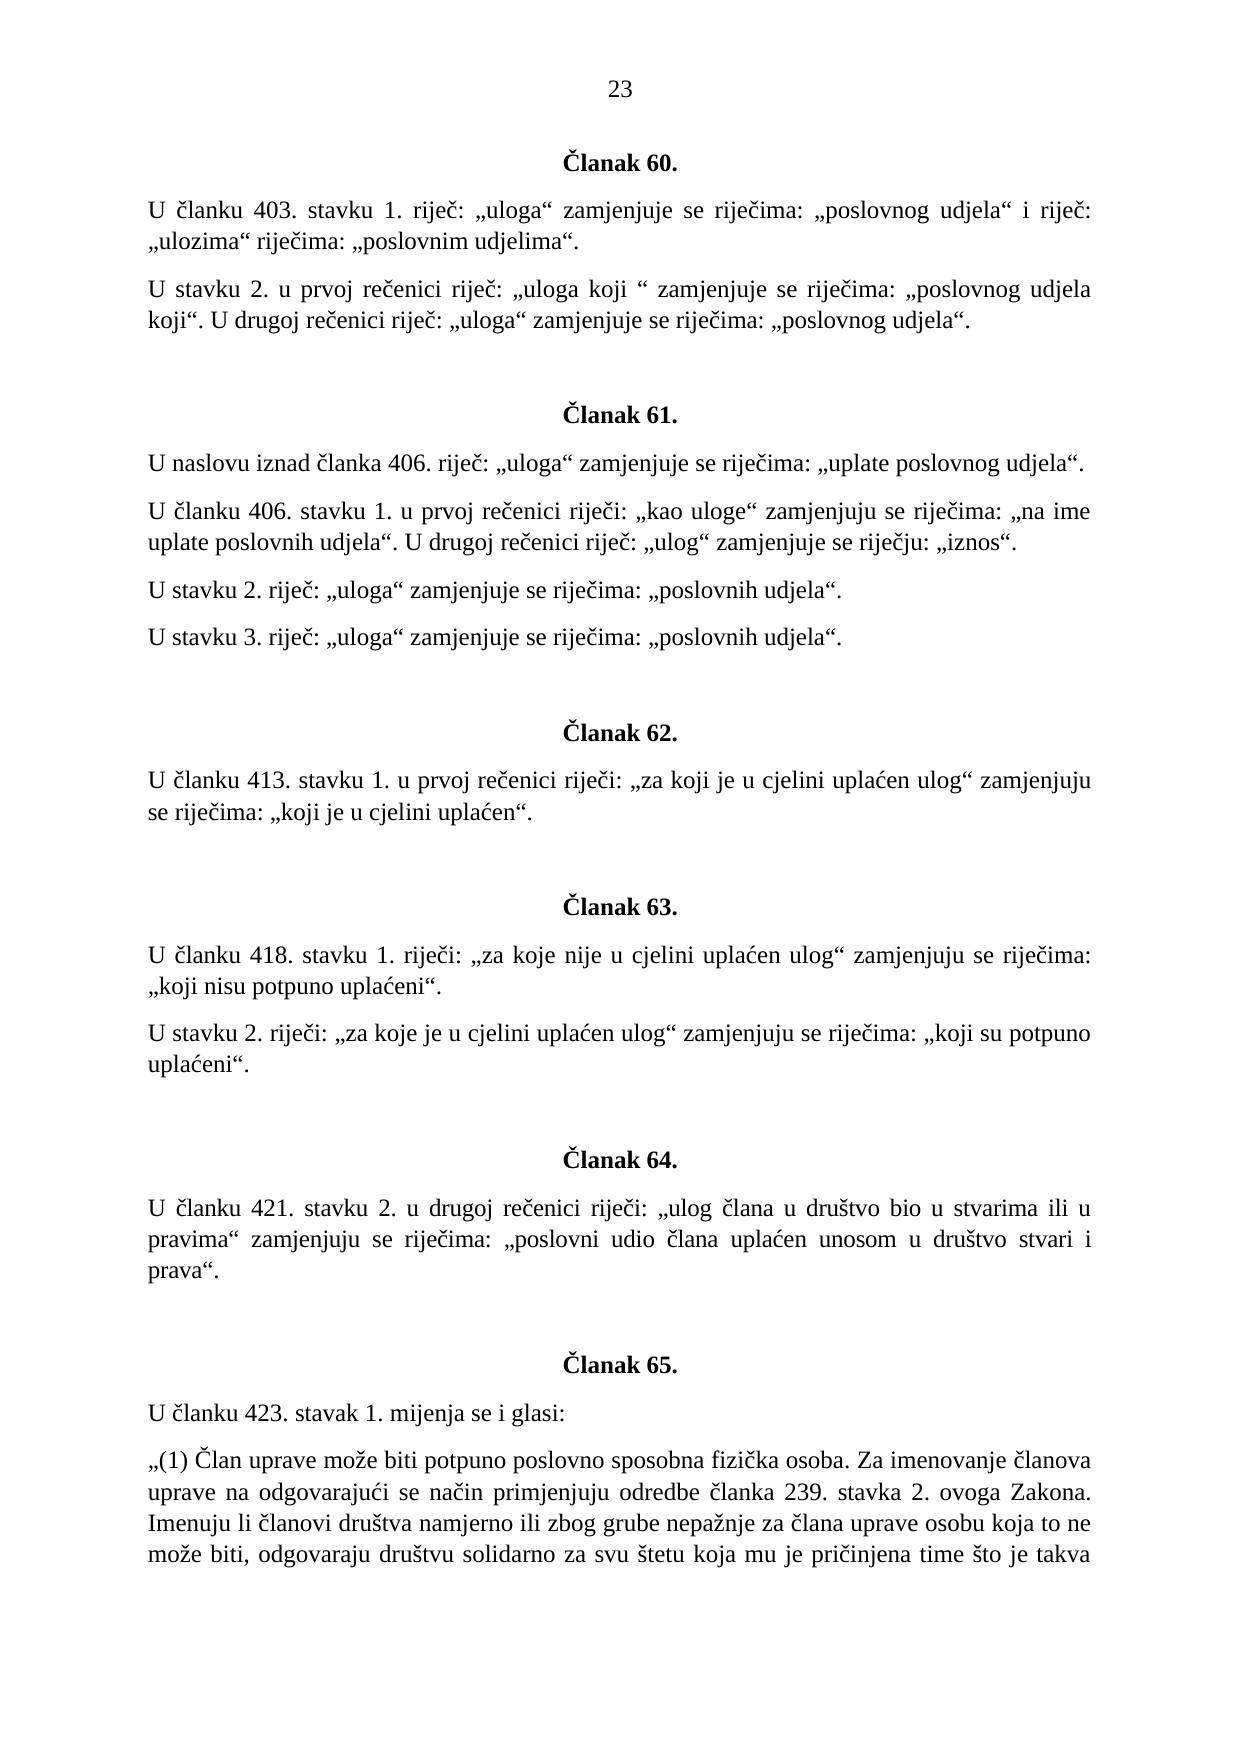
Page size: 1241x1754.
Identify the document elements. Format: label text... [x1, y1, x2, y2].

text U stavku 3. riječ: „uloga“ zamjenjuje se riječima: „poslovnih udjela“. [148, 622, 1093, 651]
text Članak 65. [148, 1350, 1093, 1379]
text Članak 61. [148, 401, 1093, 429]
text U članku 418. stavku 1. riječi: „za koje nije u cjelini uplaćen ulog“ zamjenjuju se riječima: „koji nisu potpuno uplaćeni“. [148, 940, 1093, 999]
text U naslovu iznad članka 406. riječ: „uloga“ zamjenjuje se riječima: „uplate poslovnog udjela“. [148, 448, 1093, 477]
text Članak 63. [148, 892, 1093, 921]
text Članak 64. [148, 1145, 1093, 1174]
text U članku 403. stavku 1. riječ: „uloga“ zamjenjuje se riječima: „poslovnog udjela“ i riječ: „ulozima“ riječima: „poslovnim udjelima“. [148, 195, 1093, 255]
text U članku 413. stavku 1. u prvoj rečenici riječi: „za koji je u cjelini uplaćen ulog“ zamjenjuju se riječima: „koji je u cjelini uplaćen“. [148, 766, 1093, 825]
text Članak 60. [148, 148, 1093, 176]
text U stavku 2. u prvoj rečenici riječ: „uloga koji “ zamjenjuje se riječima: „poslovnog udjela koji“. U drugoj rečenici riječ: „uloga“ zamjenjuje se riječima: „poslovnog udjela“. [148, 274, 1093, 334]
text Članak 62. [148, 718, 1093, 747]
text U stavku 2. riječi: „za koje je u cjelini uplaćen ulog“ zamjenjuju se riječima: „koji su potpuno uplaćeni“. [148, 1018, 1093, 1078]
text U članku 421. stavku 2. u drugoj rečenici riječi: „ulog člana u društvo bio u stvarima ili u pravima“ zamjenjuju se riječima: „poslovni udio člana uplaćen unosom u društvo stvari i prava“. [148, 1193, 1093, 1283]
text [148, 1446, 1093, 1567]
text U stavku 2. riječ: „uloga“ zamjenjuje se riječima: „poslovnih udjela“. [148, 575, 1093, 603]
text U članku 406. stavku 1. u prvoj rečenici riječi: „kao uloge“ zamjenjuju se riječima: „na ime uplate poslovnih udjela“. U drugoj rečenici riječ: „ulog“ zamjenjuje se riječju: „iznos“. [148, 496, 1093, 556]
text U članku 423. stavak 1. mijenja se i glasi: [148, 1398, 1093, 1427]
